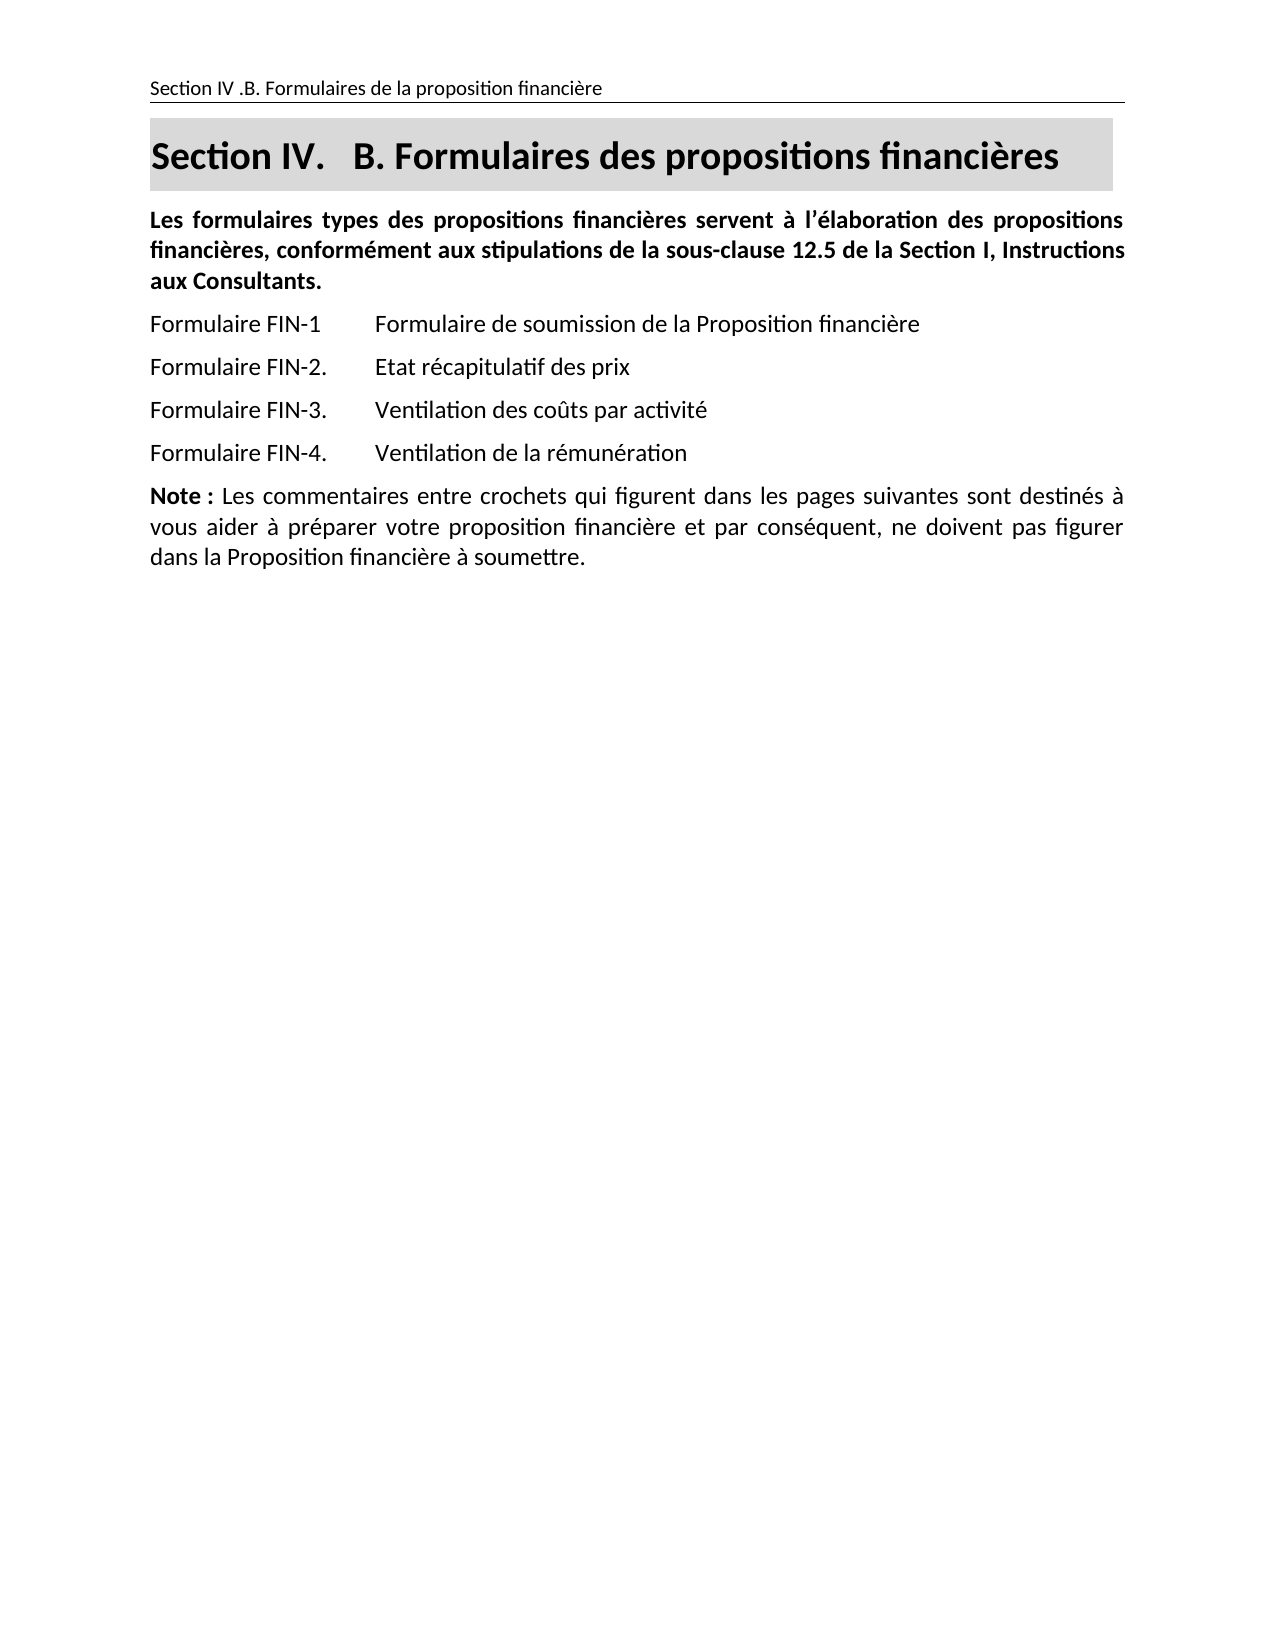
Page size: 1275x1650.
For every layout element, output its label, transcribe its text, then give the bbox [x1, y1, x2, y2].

text Formulaire FIN-3. Ventilation des coûts par activité [150, 394, 1125, 424]
text Formulaire FIN-2. Etat récapitulatif des prix [150, 351, 1125, 382]
text Les formulaires types des propositions financières servent à l’élaboration des propositions financières, conformément aux stipulations de la sous-clause 12.5 de la Section I, Instructions aux Consultants. [150, 204, 1125, 296]
text Formulaire FIN-4. Ventilation de la rémunération [150, 437, 1125, 468]
table_header B. Formulaires des propositions financières [150, 118, 1113, 191]
text Formulaire FIN-1 Formulaire de soumission de la Proposition financière [150, 308, 1125, 338]
text Note : Les commentaires entre crochets qui figurent dans les pages suivantes sont destinés à vous aider à préparer votre proposition financière et par conséquent, ne doivent pas figurer dans la Proposition financière à soumettre. [150, 480, 1125, 572]
